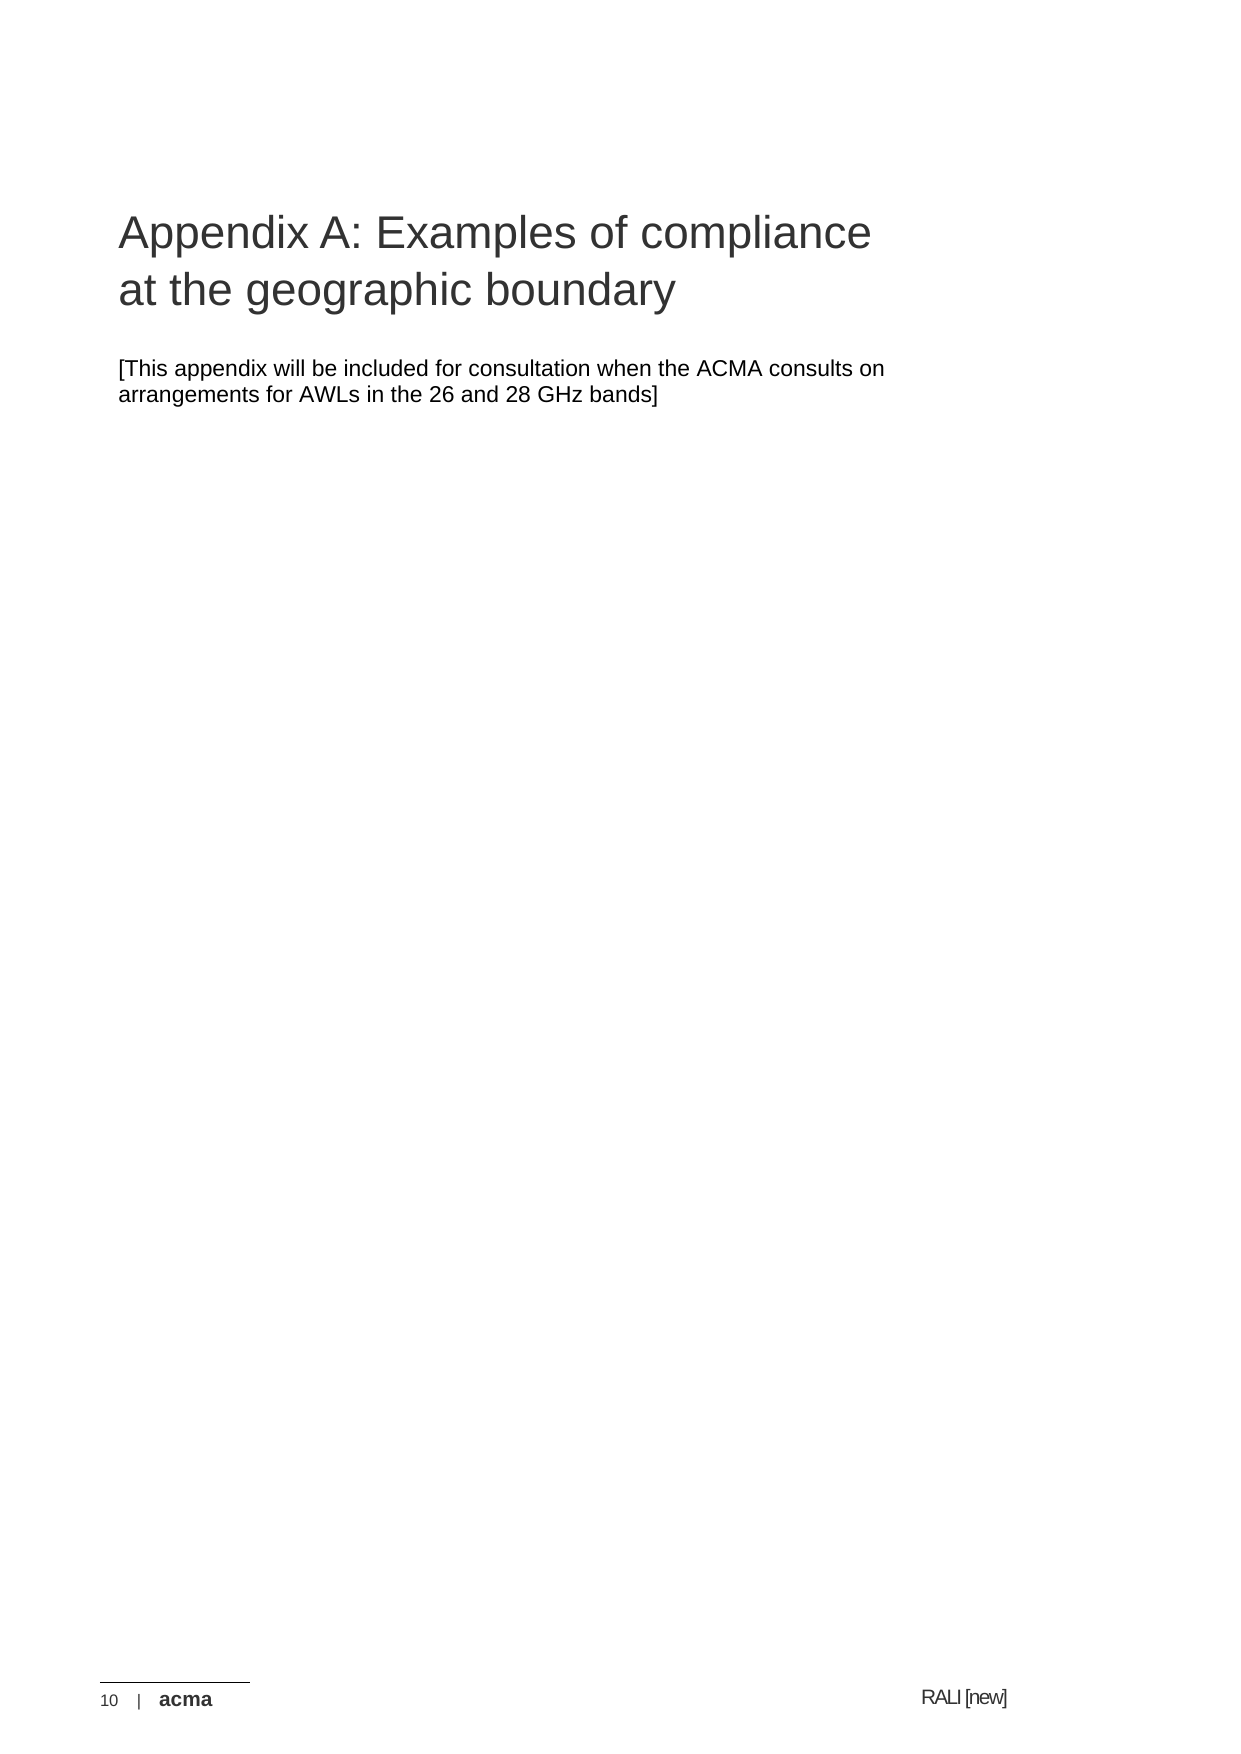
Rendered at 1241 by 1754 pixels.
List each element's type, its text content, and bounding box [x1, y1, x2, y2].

subtitle Appendix A: Examples of compliance at the geographic boundary [118, 203, 917, 317]
text [This appendix will be included for consultation when the ACMA consults on arrangements for AWLs in the 26 and 28 GHz bands] [118, 355, 917, 407]
